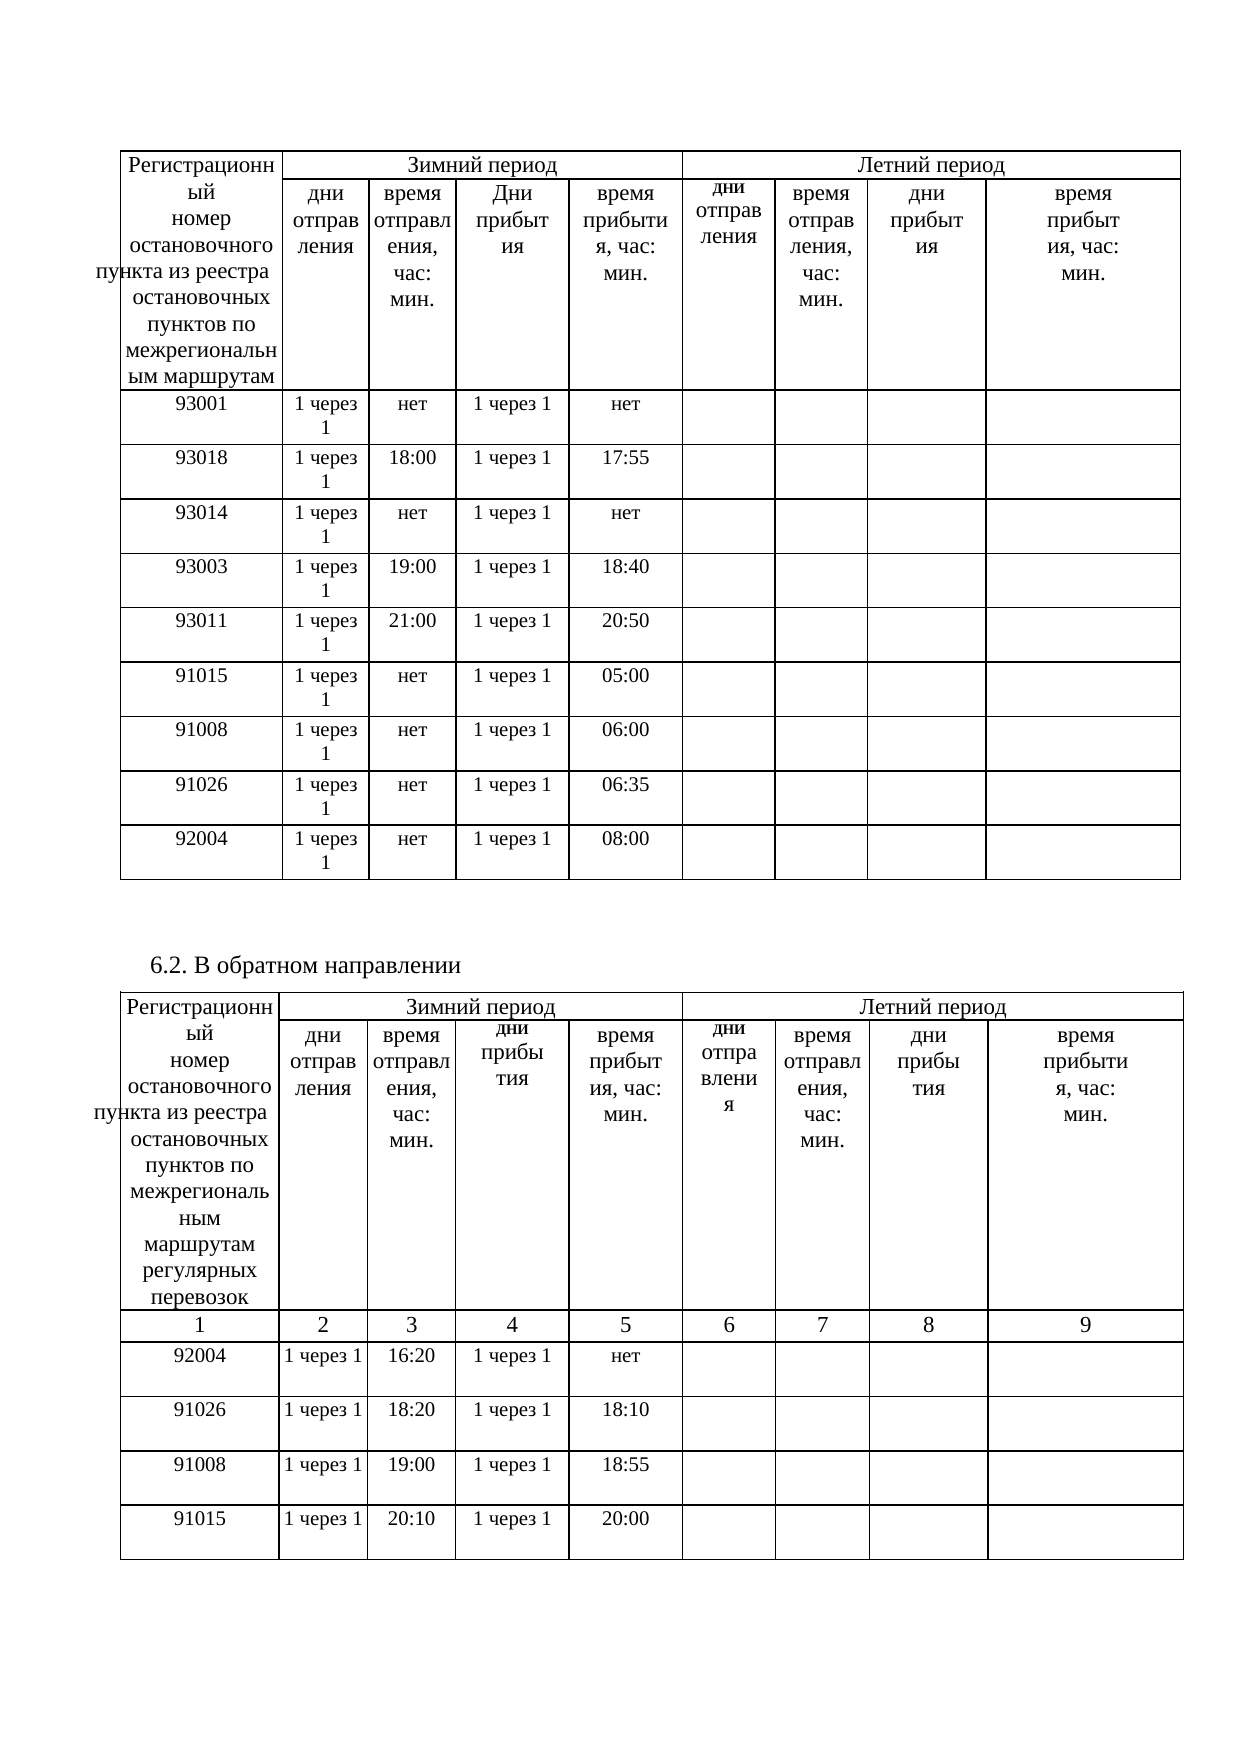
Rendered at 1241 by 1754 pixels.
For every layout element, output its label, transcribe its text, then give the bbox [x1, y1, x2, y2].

table_cell 1 через 1 [456, 1506, 568, 1559]
table_cell 1 через 1 [457, 826, 568, 879]
table_cell 18:00 [370, 445, 455, 498]
table_cell [683, 445, 774, 498]
table_cell 91015 [121, 663, 282, 716]
table_cell 16:20 [368, 1343, 455, 1396]
table_cell 1 через 1 [283, 500, 368, 552]
table_cell [868, 717, 985, 770]
table_cell время прибыти я, час: мин. [989, 1021, 1183, 1309]
table_cell 92004 [121, 1343, 278, 1396]
table_cell 1 через 1 [283, 608, 368, 661]
table_cell [776, 391, 867, 444]
table_cell 6 [683, 1311, 775, 1341]
table_cell 91026 [121, 772, 282, 824]
table_cell 9 [989, 1311, 1183, 1341]
table_header Зимний период [283, 152, 682, 178]
table_cell нет [370, 391, 455, 444]
table_cell [683, 391, 774, 444]
table_cell [776, 1397, 869, 1450]
table_cell 20:00 [570, 1506, 682, 1559]
table_cell [776, 717, 867, 770]
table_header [121, 152, 282, 389]
table_cell 1 через 1 [457, 663, 568, 716]
table_cell 8 [870, 1311, 987, 1341]
table_cell [776, 663, 867, 716]
table_cell 1 через 1 [457, 445, 568, 498]
table_cell нет [570, 391, 682, 444]
table_cell 92004 [121, 826, 282, 879]
table_cell [776, 554, 867, 607]
table_cell [989, 1397, 1183, 1450]
table_cell [870, 1397, 987, 1450]
table_cell 91008 [121, 1452, 278, 1504]
table_cell 21:00 [370, 608, 455, 661]
table_cell [868, 826, 985, 879]
table_cell [776, 772, 867, 824]
table_cell 4 [456, 1311, 568, 1341]
table_cell [868, 391, 985, 444]
table_cell Дни прибыт ия [457, 180, 568, 389]
table_cell 1 через 1 [457, 717, 568, 770]
table_cell 1 через 1 [457, 608, 568, 661]
table_cell [776, 500, 867, 552]
table_cell [683, 1397, 775, 1450]
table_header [121, 993, 278, 1309]
table_cell 06:00 [570, 717, 682, 770]
table_cell [683, 1506, 775, 1559]
table_cell 1 через 1 [280, 1452, 367, 1504]
table_cell нет [570, 1343, 682, 1396]
table_cell 1 через 1 [283, 772, 368, 824]
table_cell [987, 826, 1180, 879]
table_cell 06:35 [570, 772, 682, 824]
table_cell 05:00 [570, 663, 682, 716]
table_cell 18:10 [570, 1397, 682, 1450]
table_cell дни отправ ления [283, 180, 368, 389]
table_cell 7 [776, 1311, 869, 1341]
table_cell время отправл ения, час: мин. [776, 1021, 869, 1309]
table_cell время отправл ения, час: мин. [370, 180, 455, 389]
table_cell ДНИ отправ ления [683, 180, 774, 389]
table_cell ДНИ прибы тия [456, 1021, 568, 1309]
table_header Летний период [683, 993, 1183, 1019]
table_cell [683, 608, 774, 661]
table_cell 93018 [121, 445, 282, 498]
table_cell [683, 554, 774, 607]
table_cell [683, 826, 774, 879]
table_cell [870, 1343, 987, 1396]
table_cell [989, 1452, 1183, 1504]
table_cell [683, 1452, 775, 1504]
table_cell 18:20 [368, 1397, 455, 1450]
table_cell [776, 1506, 869, 1559]
table_cell 91008 [121, 717, 282, 770]
table_cell [683, 772, 774, 824]
table_cell 5 [570, 1311, 682, 1341]
table_cell 20:10 [368, 1506, 455, 1559]
table_cell дни отправ ления [280, 1021, 367, 1309]
table_cell нет [570, 500, 682, 552]
table_cell 93001 [121, 391, 282, 444]
table_cell [987, 500, 1180, 552]
table_cell 1 через 1 [456, 1452, 568, 1504]
table_cell [989, 1343, 1183, 1396]
table_cell [987, 663, 1180, 716]
table_cell ДНИ отпра влени я [683, 1021, 775, 1309]
table_cell 1 через 1 [283, 663, 368, 716]
table_cell нет [370, 717, 455, 770]
table_cell 18:40 [570, 554, 682, 607]
table_cell время отправ ления, час: мин. [776, 180, 867, 389]
table_cell 19:00 [370, 554, 455, 607]
table_cell 3 [368, 1311, 455, 1341]
table_cell дни прибы тия [870, 1021, 987, 1309]
table_cell 1 через 1 [283, 391, 368, 444]
table_cell 1 через 1 [283, 445, 368, 498]
table_cell [868, 772, 985, 824]
table_cell [868, 663, 985, 716]
table_cell [683, 717, 774, 770]
table_cell 1 через 1 [280, 1343, 367, 1396]
table_cell 1 через 1 [283, 826, 368, 879]
table_cell [987, 554, 1180, 607]
table_cell 1 через 1 [283, 554, 368, 607]
table_cell 1 [121, 1311, 278, 1341]
table_cell 19:00 [368, 1452, 455, 1504]
table_cell [776, 1343, 869, 1396]
table_cell [683, 663, 774, 716]
table_cell [987, 608, 1180, 661]
table_cell [989, 1506, 1183, 1559]
table_cell [868, 608, 985, 661]
table_cell время отправл ения, час: мин. [368, 1021, 455, 1309]
table_cell 91015 [121, 1506, 278, 1559]
table_cell [987, 445, 1180, 498]
table_cell [683, 500, 774, 552]
table_cell [987, 772, 1180, 824]
table_cell 2 [280, 1311, 367, 1341]
table_cell [987, 717, 1180, 770]
table_cell 1 через 1 [457, 554, 568, 607]
table_cell дни прибыт ия [868, 180, 985, 389]
table_cell 1 через 1 [457, 772, 568, 824]
table_cell нет [370, 772, 455, 824]
table_cell время прибыт ия, час: мин. [570, 1021, 682, 1309]
table_cell [870, 1506, 987, 1559]
table_cell нет [370, 826, 455, 879]
table_cell 1 через 1 [280, 1397, 367, 1450]
table_cell 17:55 [570, 445, 682, 498]
table_cell [987, 391, 1180, 444]
table_cell время прибыти я, час: мин. [570, 180, 682, 389]
table_cell время прибыт ия, час: мин. [987, 180, 1180, 389]
table_cell [683, 1343, 775, 1396]
table_cell 1 через 1 [280, 1506, 367, 1559]
table_header Летний период [683, 152, 1180, 178]
table_cell [868, 500, 985, 552]
table_cell 1 через 1 [456, 1343, 568, 1396]
table_cell 1 через 1 [457, 391, 568, 444]
table_cell 91026 [121, 1397, 278, 1450]
table_cell [776, 445, 867, 498]
table_cell [868, 445, 985, 498]
table_cell [776, 1452, 869, 1504]
table_cell 08:00 [570, 826, 682, 879]
table_cell 93011 [121, 608, 282, 661]
table_header Зимний период [280, 993, 682, 1019]
text 6.2. В обратном направлении [150, 950, 1090, 979]
table_cell [776, 826, 867, 879]
table_cell [776, 608, 867, 661]
table_cell 1 через 1 [283, 717, 368, 770]
table_cell 93003 [121, 554, 282, 607]
table_cell [868, 554, 985, 607]
table_cell 93014 [121, 500, 282, 552]
table_cell [870, 1452, 987, 1504]
table_cell нет [370, 500, 455, 552]
table_cell 20:50 [570, 608, 682, 661]
table_cell нет [370, 663, 455, 716]
table_cell 18:55 [570, 1452, 682, 1504]
table_cell 1 через 1 [457, 500, 568, 552]
table_cell 1 через 1 [456, 1397, 568, 1450]
